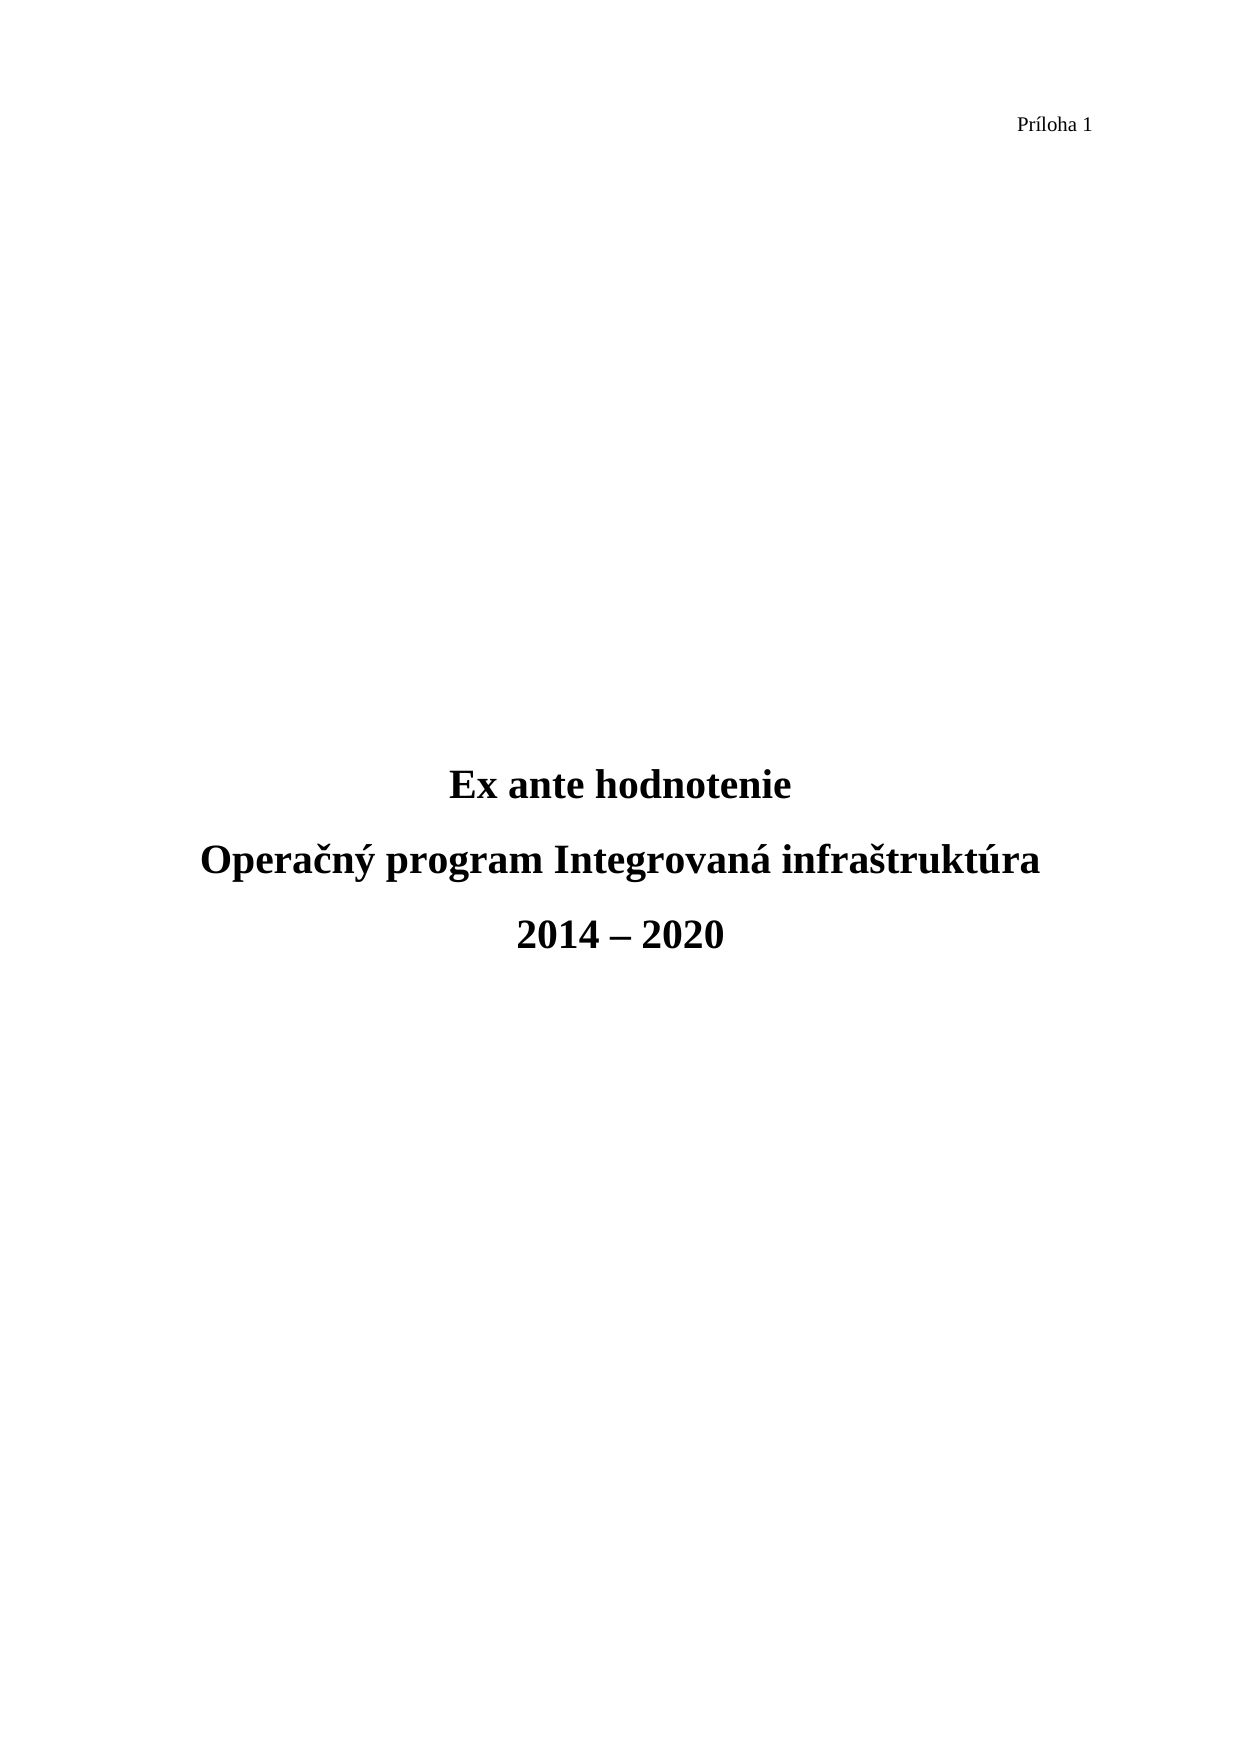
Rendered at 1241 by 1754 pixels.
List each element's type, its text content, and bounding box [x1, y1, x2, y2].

text Operačný program Integrovaná infraštruktúra [148, 834, 1092, 882]
text 2014 – 2020 [148, 909, 1092, 957]
text Ex ante hodnotenie [148, 759, 1092, 807]
